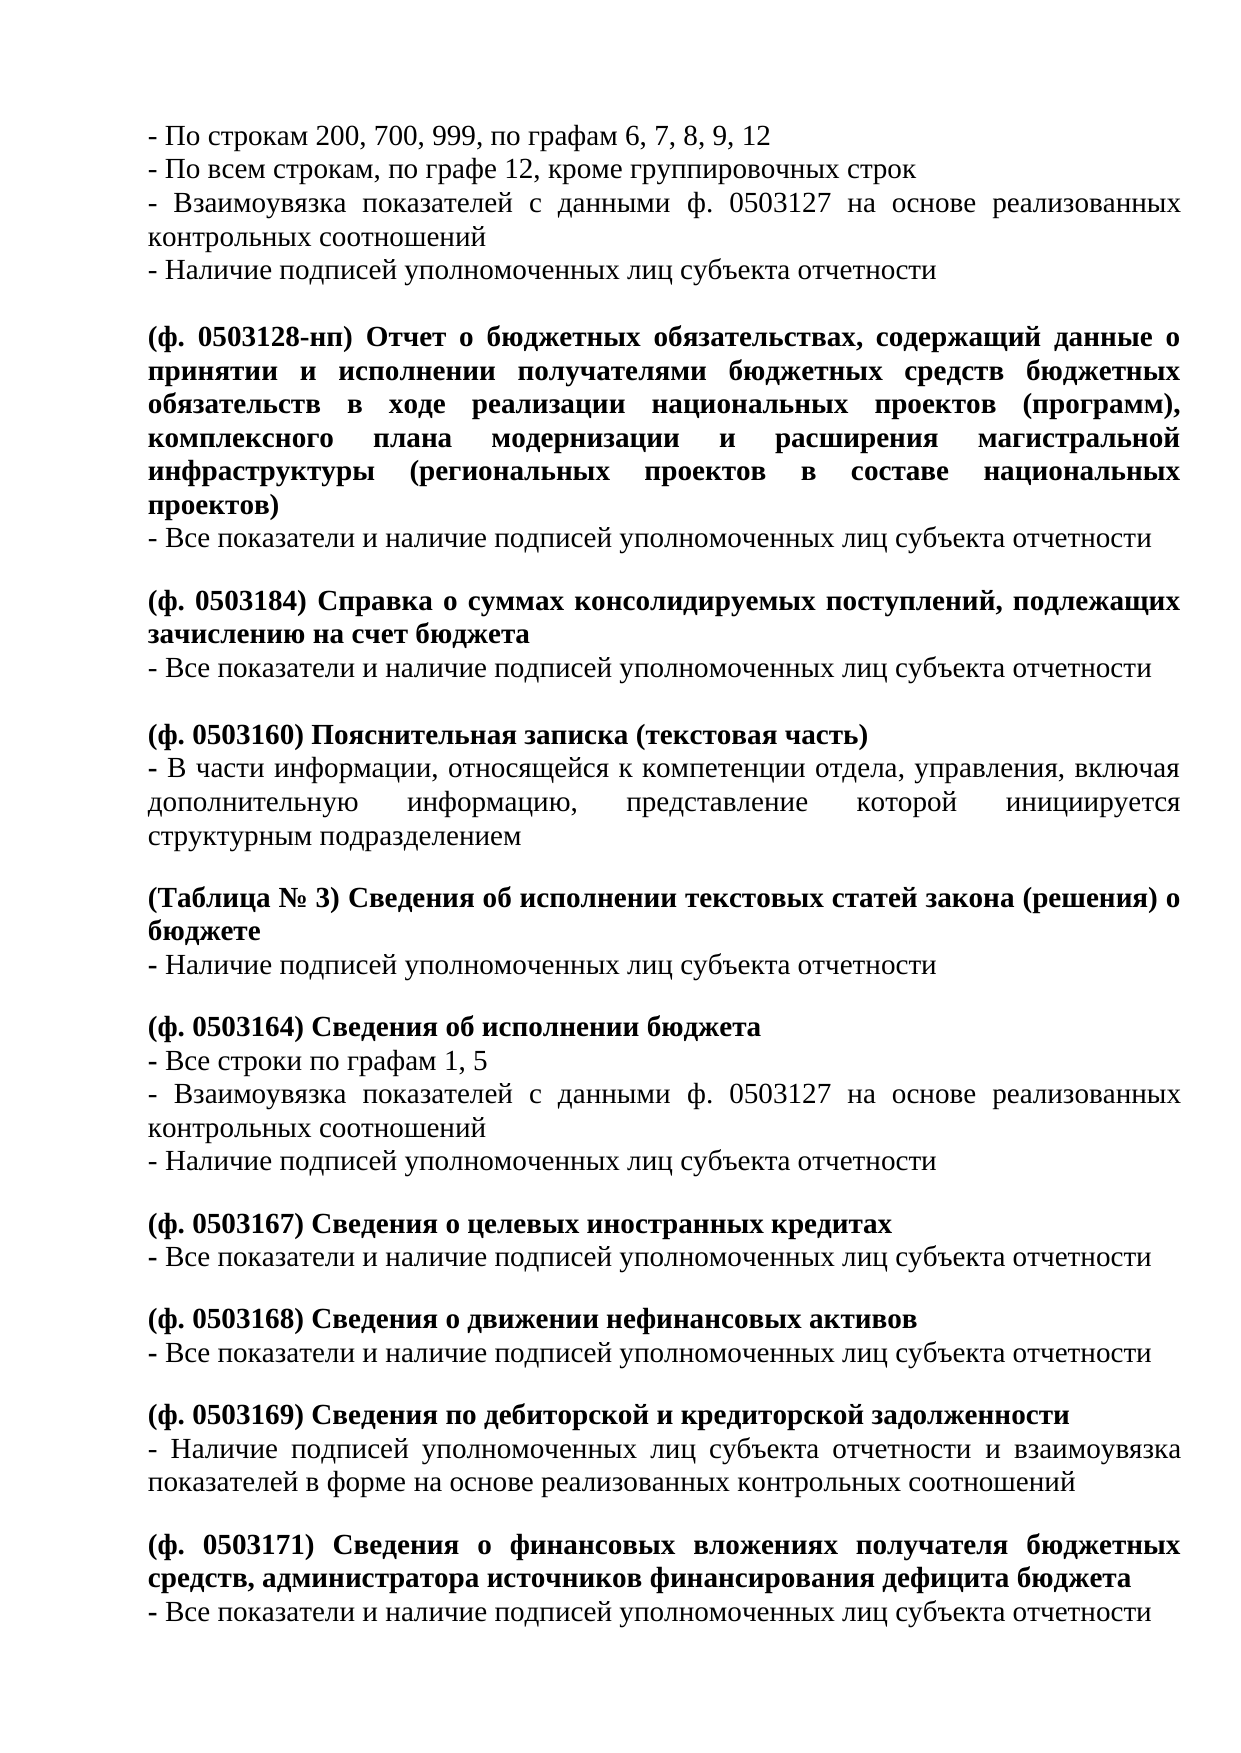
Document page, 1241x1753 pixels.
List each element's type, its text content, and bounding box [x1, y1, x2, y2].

text - По всем строкам, по графе 12, кроме группировочных строк [148, 152, 1181, 185]
text - По строкам 200, 700, 999, по графам 6, 7, 8, 9, 12 [148, 118, 1181, 152]
text (ф. 0503169) Сведения по дебиторской и кредиторской задолженности [148, 1397, 1181, 1431]
text - Все показатели и наличие подписей уполномоченных лиц субъекта отчетности [148, 1335, 1181, 1369]
text (ф. 0503168) Сведения о движении нефинансовых активов [148, 1302, 1181, 1335]
text - Наличие подписей уполномоченных лиц субъекта отчетности [148, 1143, 1181, 1177]
text (ф. 0503171) Сведения о финансовых вложениях получателя бюджетных средств, администратора источников финансирования дефицита бюджета [148, 1527, 1181, 1594]
text - Все показатели и наличие подписей уполномоченных лиц субъекта отчетности [148, 1239, 1181, 1273]
text - Наличие подписей уполномоченных лиц субъекта отчетности и взаимоувязка показателей в форме на основе реализованных контрольных соотношений [148, 1431, 1181, 1498]
text - Все показатели и наличие подписей уполномоченных лиц субъекта отчетности [148, 521, 1181, 554]
text - Все показатели и наличие подписей уполномоченных лиц субъекта отчетности [148, 650, 1181, 683]
text - Взаимоувязка показателей с данными ф. 0503127 на основе реализованных контрольных соотношений [148, 1076, 1181, 1143]
text - В части информации, относящейся к компетенции отдела, управления, включая дополнительную информацию, представление которой инициируется структурным подразделением [148, 751, 1181, 851]
text - Наличие подписей уполномоченных лиц субъекта отчетности [148, 252, 1181, 286]
text - Все строки по графам 1, 5 [148, 1043, 1181, 1076]
text - Все показатели и наличие подписей уполномоченных лиц субъекта отчетности [148, 1594, 1181, 1627]
text (ф. 0503128-нп) Отчет о бюджетных обязательствах, содержащий данные о принятии и исполнении получателями бюджетных средств бюджетных обязательств в ходе реализации национальных проектов (программ), комплексного плана модернизации и расширения магистральной инфраструктуры (региональных проектов в составе национальных проектов) [148, 319, 1181, 521]
text - Наличие подписей уполномоченных лиц субъекта отчетности [148, 947, 1181, 981]
text (ф. 0503167) Сведения о целевых иностранных кредитах [148, 1206, 1181, 1239]
text (ф. 0503184) Справка о суммах консолидируемых поступлений, подлежащих зачислению на счет бюджета [148, 583, 1181, 650]
text - Взаимоувязка показателей с данными ф. 0503127 на основе реализованных контрольных соотношений [148, 185, 1181, 252]
text (ф. 0503164) Сведения об исполнении бюджета [148, 1009, 1181, 1043]
text (Таблица № 3) Сведения об исполнении текстовых статей закона (решения) о бюджете [148, 880, 1181, 947]
text (ф. 0503160) Пояснительная записка (текстовая часть) [148, 717, 1181, 751]
